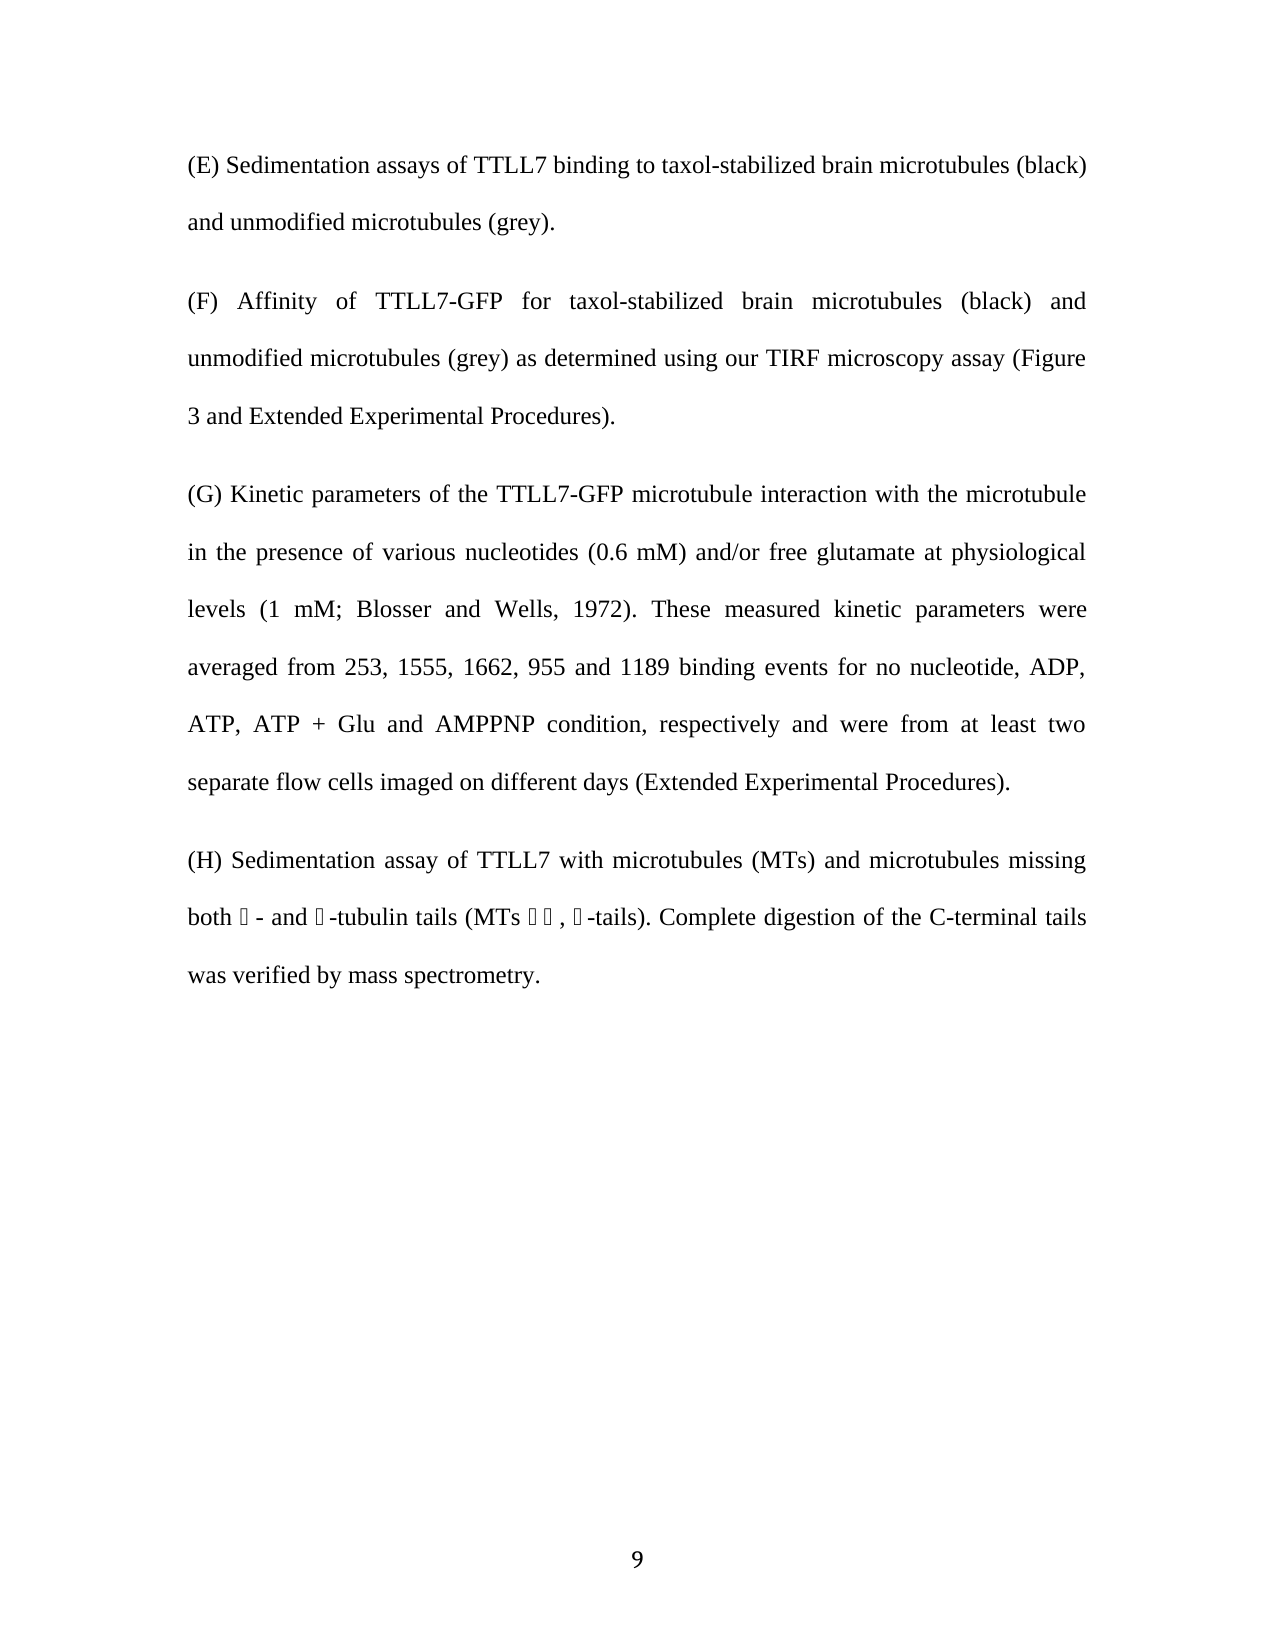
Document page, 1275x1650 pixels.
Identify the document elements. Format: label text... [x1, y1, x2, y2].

text (G) Kinetic parameters of the TTLL7-GFP microtubule interaction with the microtubule in the presence of various nucleotides (0.6 mM) and/or free glutamate at physiological levels (1 mM; Blosser and Wells, 1972). These measured kinetic parameters were averaged from 253, 1555, 1662, 955 and 1189 binding events for no nucleotide, ADP, ATP, ATP + Glu and AMPPNP condition, respectively and were from at least two separate flow cells imaged on different days (Extended Experimental Procedures). [187, 479, 1087, 731]
text (E) Sedimentation assays of TTLL7 binding to taxol-stabilized brain microtubules (black) and unmodified microtubules (grey). [187, 150, 1087, 236]
text (F) Affinity of TTLL7-GFP for taxol-stabilized brain microtubules (black) and unmodified microtubules (grey) as determined using our TIRF microscopy assay (Figure 3 and Extended Experimental Procedures). [187, 286, 1087, 429]
text (G) Kinetic parameters of the TTLL7-GFP microtubule interaction with the microtubule in the presence of various nucleotides (0.6 mM) and/or free glutamate at physiological levels (1 mM; Blosser and Wells, 1972). These measured kinetic parameters were averaged from 253, 1555, 1662, 955 and 1189 binding events for no nucleotide, ADP, ATP, ATP + Glu and AMPPNP condition, respectively and were from at least two separate flow cells imaged on different days (Extended Experimental Procedures). [187, 732, 1087, 795]
text (H) Sedimentation assay of TTLL7 with microtubules (MTs) and microtubules missing both - and -tubulin tails (MTs , -tails). Complete digestion of the C-terminal tails was verified by mass spectrometry. [187, 845, 1087, 989]
